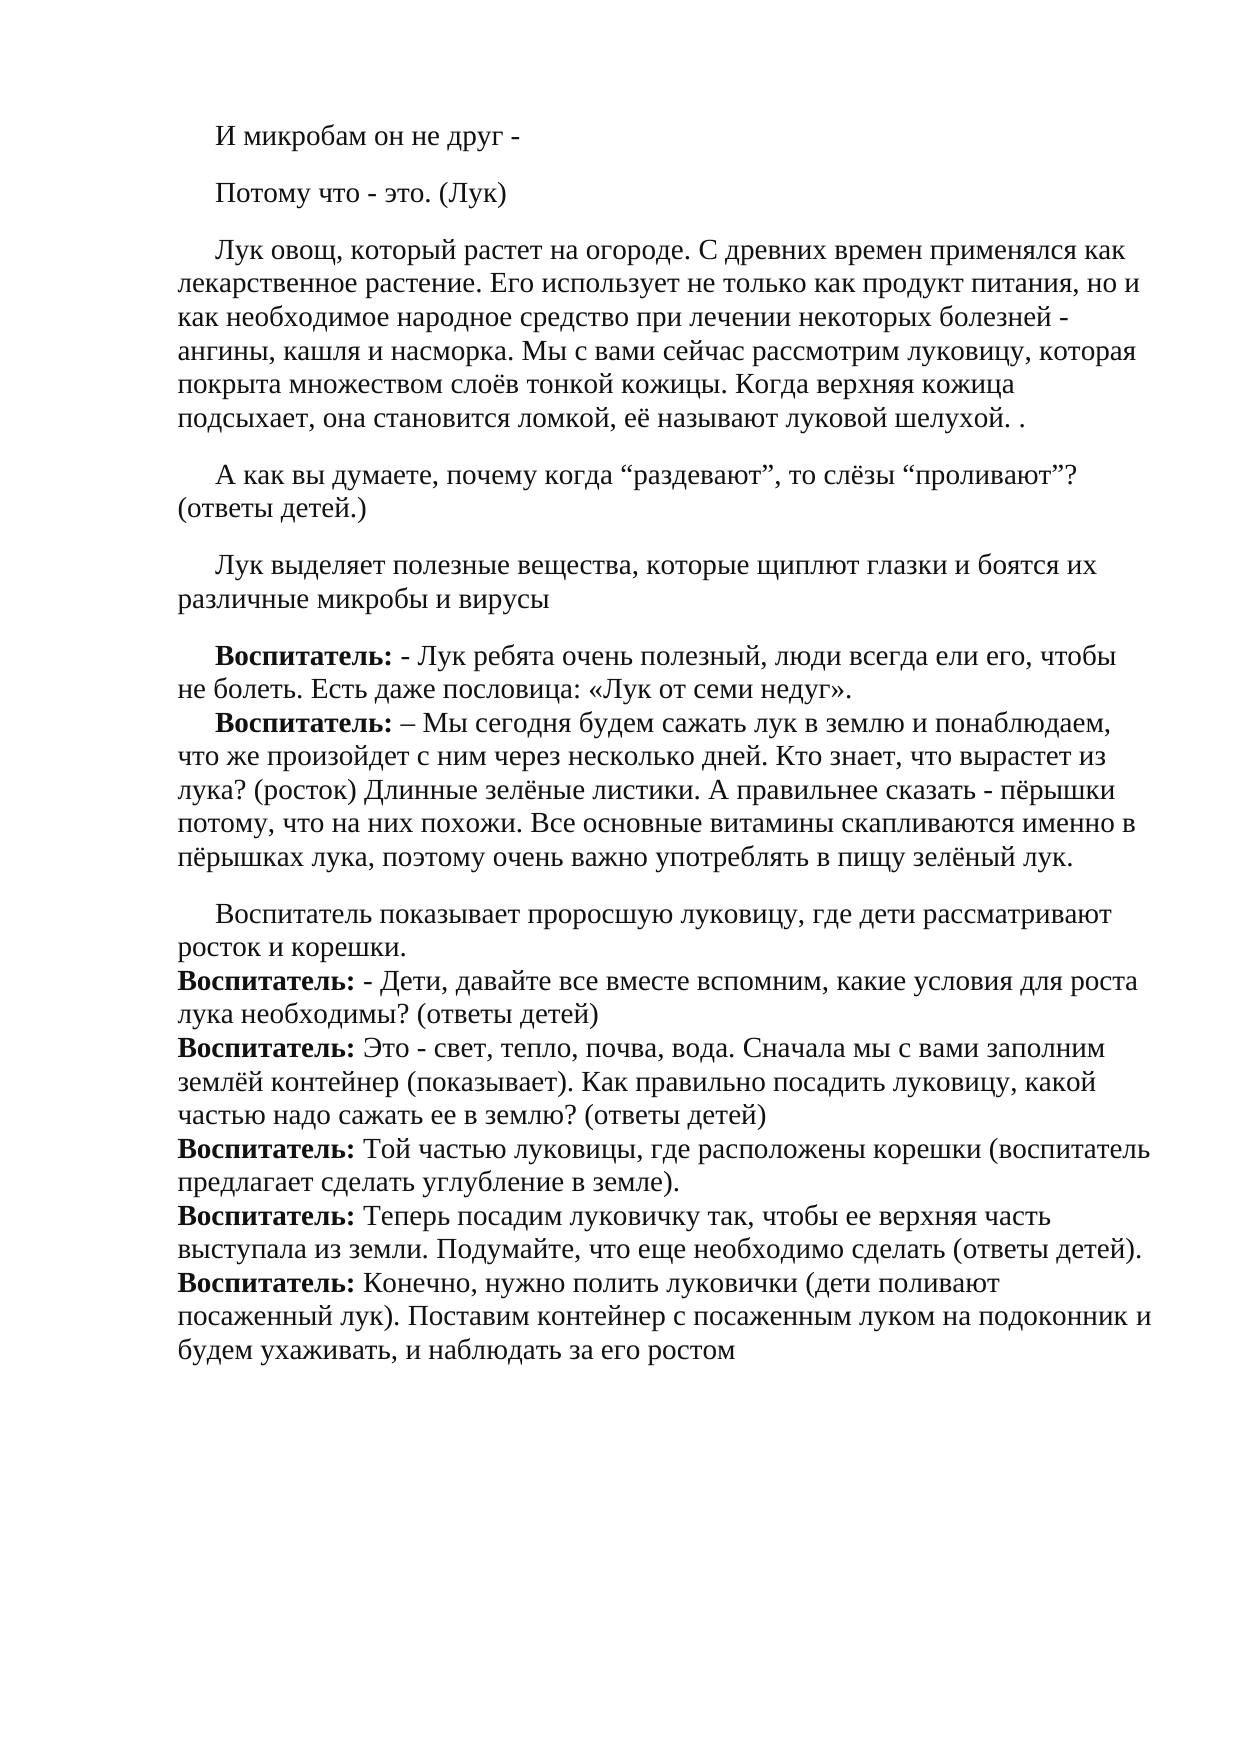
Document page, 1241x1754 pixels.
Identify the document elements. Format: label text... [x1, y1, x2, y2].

text И микробам он не друг - [177, 118, 1152, 152]
text А как вы думаете, почему когда “раздевают”, то слёзы “проливают”? (ответы детей.) [177, 457, 1152, 524]
text Воспитатель: – Мы сегодня будем сажать лук в землю и понаблюдаем, что же произойдет с ним через несколько дней. Кто знает, что вырастет из лука? (росток) Длинные зелёные листики. А правильнее сказать - пёрышки потому, что на них похожи. Все основные витамины скапливаются именно в пёрышках лука, поэтому очень важно употреблять в пищу зелёный лук. [177, 705, 1152, 873]
text Лук выделяет полезные вещества, которые щиплют глазки и боятся их различные микробы и вирусы [177, 547, 1152, 614]
text Воспитатель показывает проросшую луковицу, где дети рассматривают росток и корешки. Воспитатель: - Дети, давайте все вместе вспомним, какие условия для роста лука необходимы? (ответы детей) Воспитатель: Это - свет, тепло, почва, вода. Сначала мы с вами заполним землёй контейнер (показывает). Как правильно посадить луковицу, какой частью надо сажать ее в землю? (ответы детей) Воспитатель: Той частью луковицы, где расположены корешки (воспитатель предлагает сделать углубление в земле). Воспитатель: Теперь посадим луковичку так, чтобы ее верхняя часть выступала из земли. Подумайте, что еще необходимо сделать (ответы детей). Воспитатель: Конечно, нужно полить луковички (дети поливают посаженный лук). Поставим контейнер с посаженным луком на подоконник и будем ухаживать, и наблюдать за его ростом [177, 896, 1152, 1366]
text Потому что - это. (Лук) [177, 175, 1152, 209]
text Воспитатель: - Лук ребята очень полезный, люди всегда ели его, чтобы не болеть. Есть даже пословица: «Лук от семи недуг». [177, 638, 1152, 705]
text Лук овощ, который растет на огороде. С древних времен применялся как лекарственное растение. Его использует не только как продукт питания, но и как необходимое народное средство при лечении некоторых болезней - ангины, кашля и насморка. Мы с вами сейчас рассмотрим луковицу, которая покрыта множеством слоёв тонкой кожицы. Когда верхняя кожица подсыхает, она становится ломкой, её называют луковой шелухой. . [177, 232, 1152, 433]
